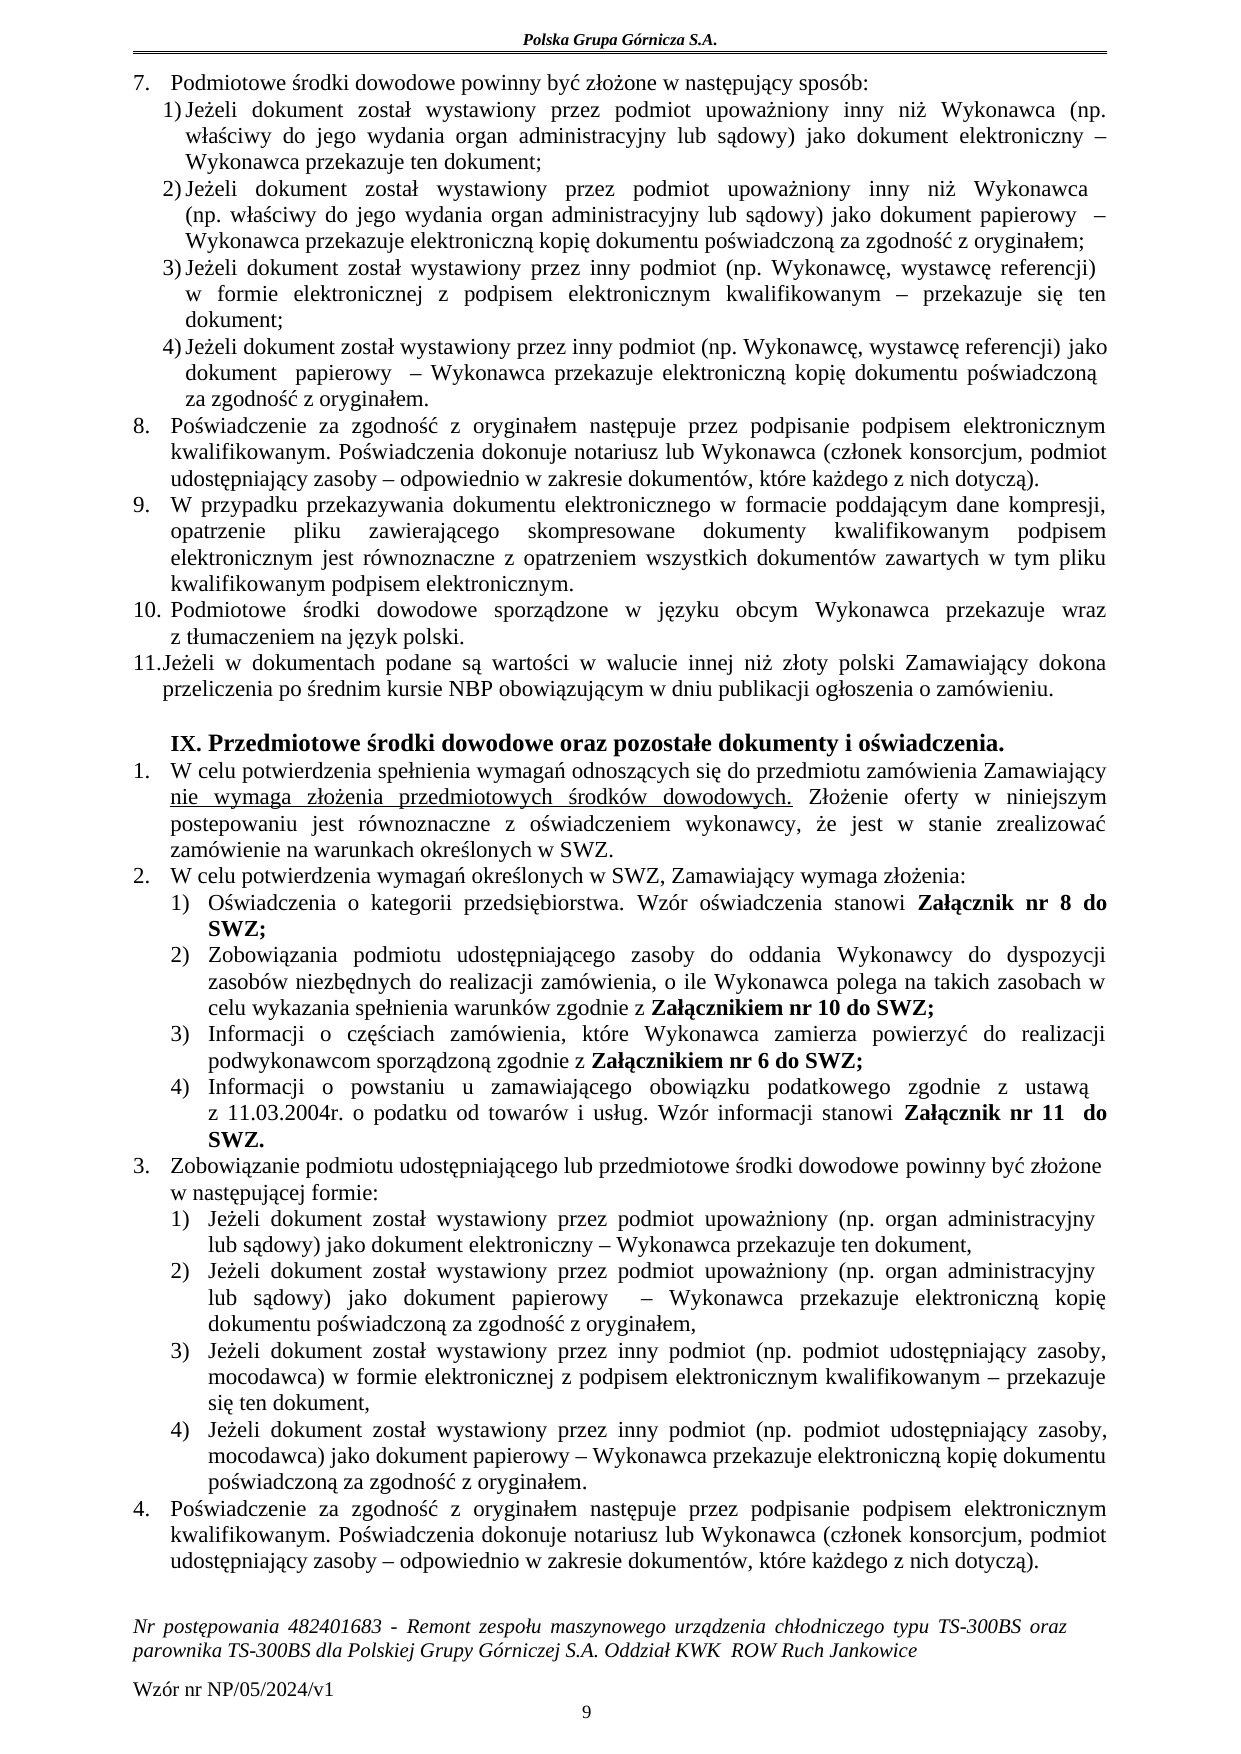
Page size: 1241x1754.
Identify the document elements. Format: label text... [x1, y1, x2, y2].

list W celu potwierdzenia spełnienia wymagań odnoszących się do przedmiotu zamówienia Zamawiający nie wymaga złożenia przedmiotowych środków dowodowych. Złożenie oferty w niniejszym postepowaniu jest równoznaczne z oświadczeniem wykonawcy, że jest w stanie zrealizować zamówienie na warunkach określonych w SWZ. [133, 757, 1107, 862]
list Jeżeli dokument został wystawiony przez inny podmiot (np. podmiot udostępniający zasoby, mocodawca) jako dokument papierowy – Wykonawca przekazuje elektroniczną kopię dokumentu poświadczoną za zgodność z oryginałem. [170, 1416, 1107, 1495]
list Jeżeli dokument został wystawiony przez podmiot upoważniony inny niż Wykonawca (np. właściwy do jego wydania organ administracyjny lub sądowy) jako dokument papierowy – Wykonawca przekazuje elektroniczną kopię dokumentu poświadczoną za zgodność z oryginałem; [162, 175, 1107, 254]
list Jeżeli dokument został wystawiony przez podmiot upoważniony (np. organ administracyjny lub sądowy) jako dokument papierowy – Wykonawca przekazuje elektroniczną kopię dokumentu poświadczoną za zgodność z oryginałem, [170, 1258, 1107, 1337]
list Oświadczenia o kategorii przedsiębiorstwa. Wzór oświadczenia stanowi Załącznik nr 8 do SWZ; [170, 889, 1107, 941]
list Jeżeli dokument został wystawiony przez podmiot upoważniony inny niż Wykonawca (np. właściwy do jego wydania organ administracyjny lub sądowy) jako dokument elektroniczny – Wykonawca przekazuje ten dokument; [162, 96, 1107, 175]
list W celu potwierdzenia wymagań określonych w SWZ, Zamawiający wymaga złożenia: [133, 862, 1107, 889]
list Zobowiązania podmiotu udostępniającego zasoby do oddania Wykonawcy do dyspozycji zasobów niezbędnych do realizacji zamówienia, o ile Wykonawca polega na takich zasobach w celu wykazania spełnienia warunków zgodnie z Załącznikiem nr 10 do SWZ; [170, 941, 1107, 1020]
list Jeżeli w dokumentach podane są wartości w walucie innej niż złoty polski Zamawiający dokona przeliczenia po średnim kursie NBP obowiązującym w dniu publikacji ogłoszenia o zamówieniu. [133, 649, 1107, 702]
list Zobowiązanie podmiotu udostępniającego lub przedmiotowe środki dowodowe powinny być złożone w następującej formie: [133, 1152, 1107, 1205]
list Informacji o częściach zamówienia, które Wykonawca zamierza powierzyć do realizacji podwykonawcom sporządzoną zgodnie z Załącznikiem nr 6 do SWZ; [170, 1020, 1107, 1073]
list Przedmiotowe środki dowodowe oraz pozostałe dokumenty i oświadczenia. [170, 728, 1107, 757]
list Podmiotowe środki dowodowe sporządzone w języku obcym Wykonawca przekazuje wraz z tłumaczeniem na język polski. [133, 596, 1107, 649]
list Jeżeli dokument został wystawiony przez inny podmiot (np. Wykonawcę, wystawcę referencji) jako dokument papierowy – Wykonawca przekazuje elektroniczną kopię dokumentu poświadczoną za zgodność z oryginałem. [162, 333, 1107, 412]
list Podmiotowe środki dowodowe powinny być złożone w następujący sposób: [133, 69, 1107, 96]
list Jeżeli dokument został wystawiony przez podmiot upoważniony (np. organ administracyjny lub sądowy) jako dokument elektroniczny – Wykonawca przekazuje ten dokument, [170, 1205, 1107, 1258]
list W przypadku przekazywania dokumentu elektronicznego w formacie poddającym dane kompresji, opatrzenie pliku zawierającego skompresowane dokumenty kwalifikowanym podpisem elektronicznym jest równoznaczne z opatrzeniem wszystkich dokumentów zawartych w tym pliku kwalifikowanym podpisem elektronicznym. [133, 491, 1107, 596]
list Informacji o powstaniu u zamawiającego obowiązku podatkowego zgodnie z ustawą z 11.03.2004r. o podatku od towarów i usług. Wzór informacji stanowi Załącznik nr 11 do SWZ. [170, 1073, 1107, 1152]
list Poświadczenie za zgodność z oryginałem następuje przez podpisanie podpisem elektronicznym kwalifikowanym. Poświadczenia dokonuje notariusz lub Wykonawca (członek konsorcjum, podmiot udostępniający zasoby – odpowiednio w zakresie dokumentów, które każdego z nich dotyczą). [133, 412, 1107, 491]
list Poświadczenie za zgodność z oryginałem następuje przez podpisanie podpisem elektronicznym kwalifikowanym. Poświadczenia dokonuje notariusz lub Wykonawca (członek konsorcjum, podmiot udostępniający zasoby – odpowiednio w zakresie dokumentów, które każdego z nich dotyczą). [133, 1495, 1107, 1574]
list Jeżeli dokument został wystawiony przez inny podmiot (np. Wykonawcę, wystawcę referencji) w formie elektronicznej z podpisem elektronicznym kwalifikowanym – przekazuje się ten dokument; [162, 254, 1107, 333]
list Jeżeli dokument został wystawiony przez inny podmiot (np. podmiot udostępniający zasoby, mocodawca) w formie elektronicznej z podpisem elektronicznym kwalifikowanym – przekazuje się ten dokument, [170, 1337, 1107, 1416]
